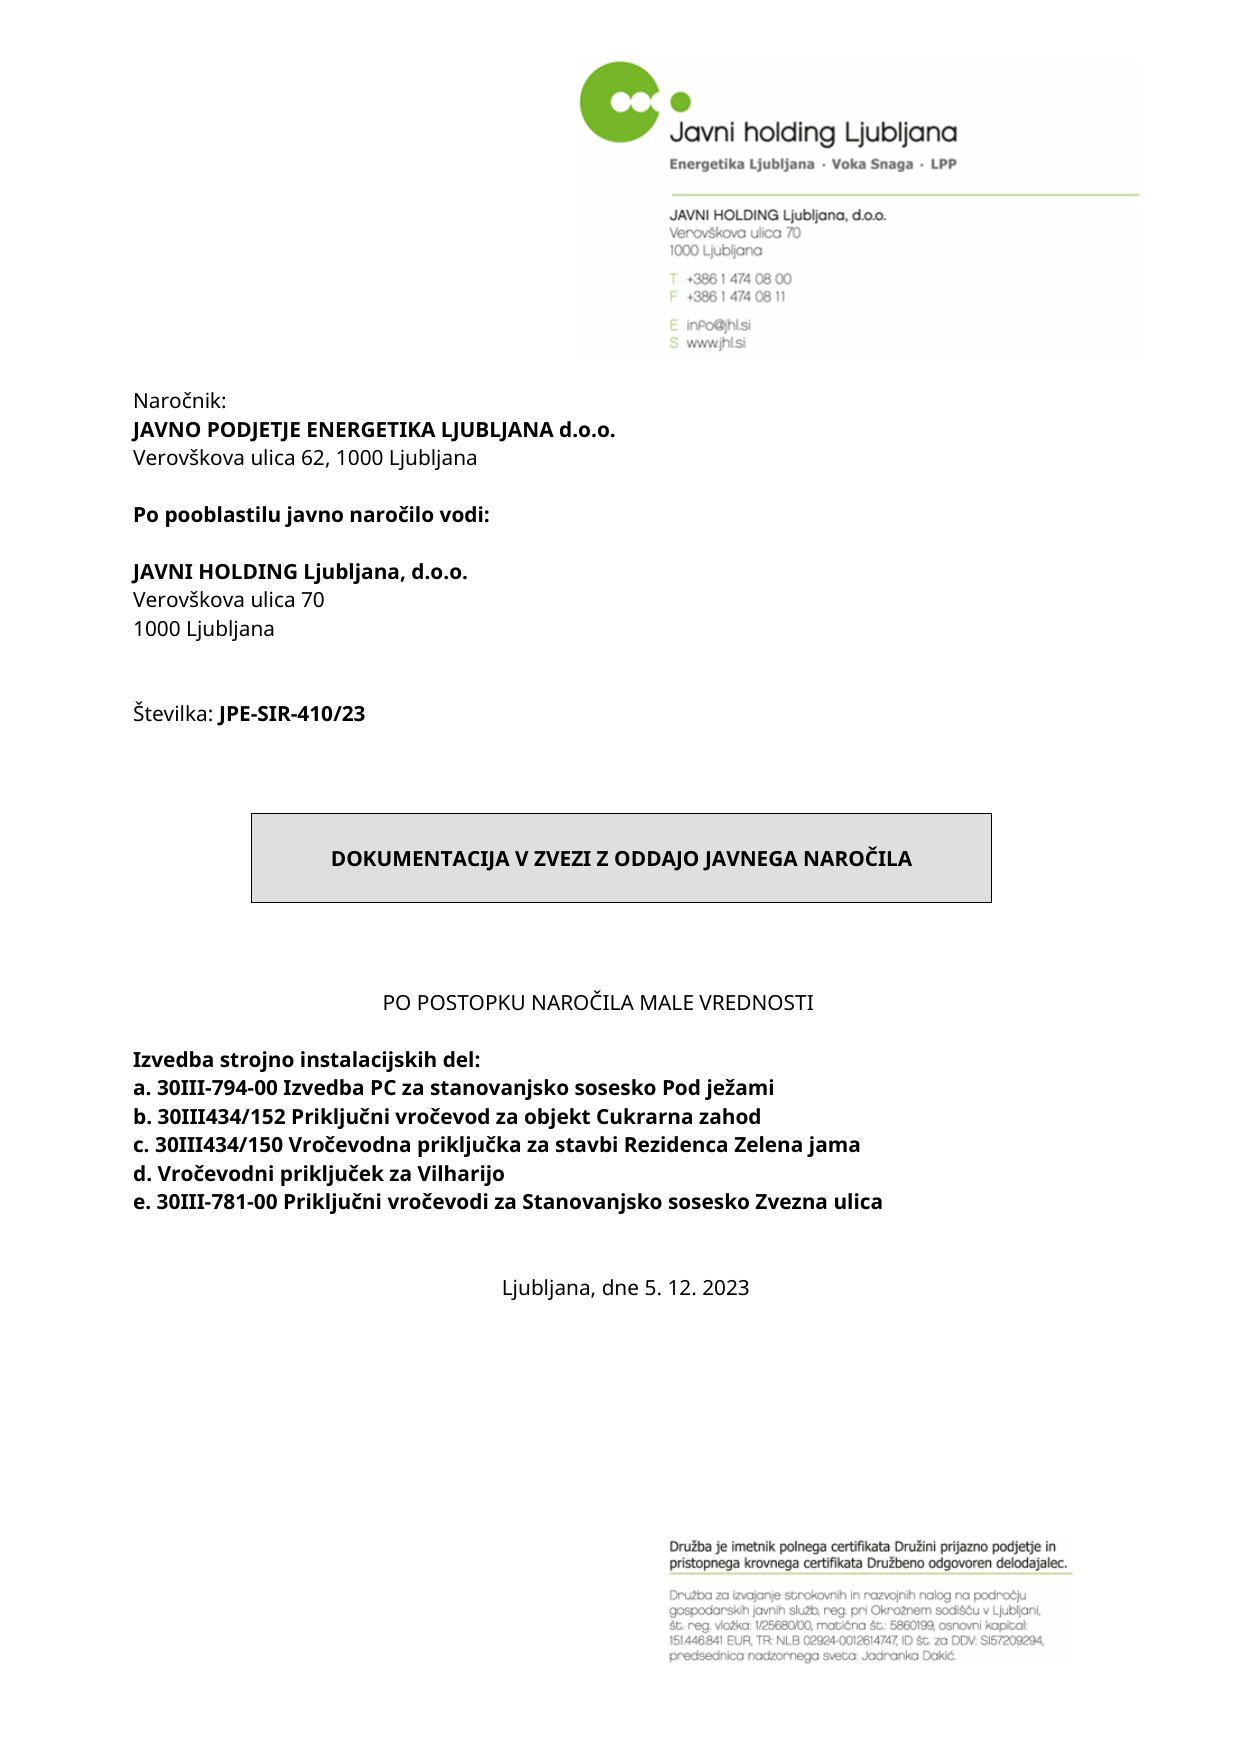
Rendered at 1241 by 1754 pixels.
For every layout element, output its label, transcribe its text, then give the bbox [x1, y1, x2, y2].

text PO POSTOPKU NAROČILA MALE VREDNOSTI [133, 988, 1063, 1017]
text JAVNO PODJETJE ENERGETIKA LJUBLJANA d.o.o. [133, 415, 974, 443]
text Verovškova ulica 70 [133, 586, 1107, 614]
picture [575, 59, 1140, 359]
text Številka: JPE-SIR-410/23 [133, 699, 1107, 728]
text 1000 Ljubljana [133, 614, 1107, 642]
text a. 30III-794-00 Izvedba PC za stanovanjsko sosesko Pod ježami [133, 1073, 1063, 1102]
table_header DOKUMENTACIJA V ZVEZI Z ODDAJO JAVNEGA NAROČILA [252, 814, 991, 902]
text Naročnik: [133, 387, 974, 415]
text c. 30III434/150 Vročevodna priključka za stavbi Rezidenca Zelena jama [133, 1130, 1063, 1159]
text b. 30III434/152 Priključni vročevod za objekt Cukrarna zahod [133, 1102, 1063, 1130]
text Verovškova ulica 62, 1000 Ljubljana [133, 443, 974, 472]
picture [666, 1534, 1073, 1666]
text Ljubljana, dne 5. 12. 2023 [428, 1273, 1107, 1302]
text e. 30III-781-00 Priključni vročevodi za Stanovanjsko sosesko Zvezna ulica [133, 1187, 1063, 1216]
text Po pooblastilu javno naročilo vodi: [133, 500, 1107, 529]
text d. Vročevodni priključek za Vilharijo [133, 1159, 1063, 1187]
text Izvedba strojno instalacijskih del: [133, 1045, 1063, 1073]
text JAVNI HOLDING Ljubljana, d.o.o. [133, 557, 1107, 586]
